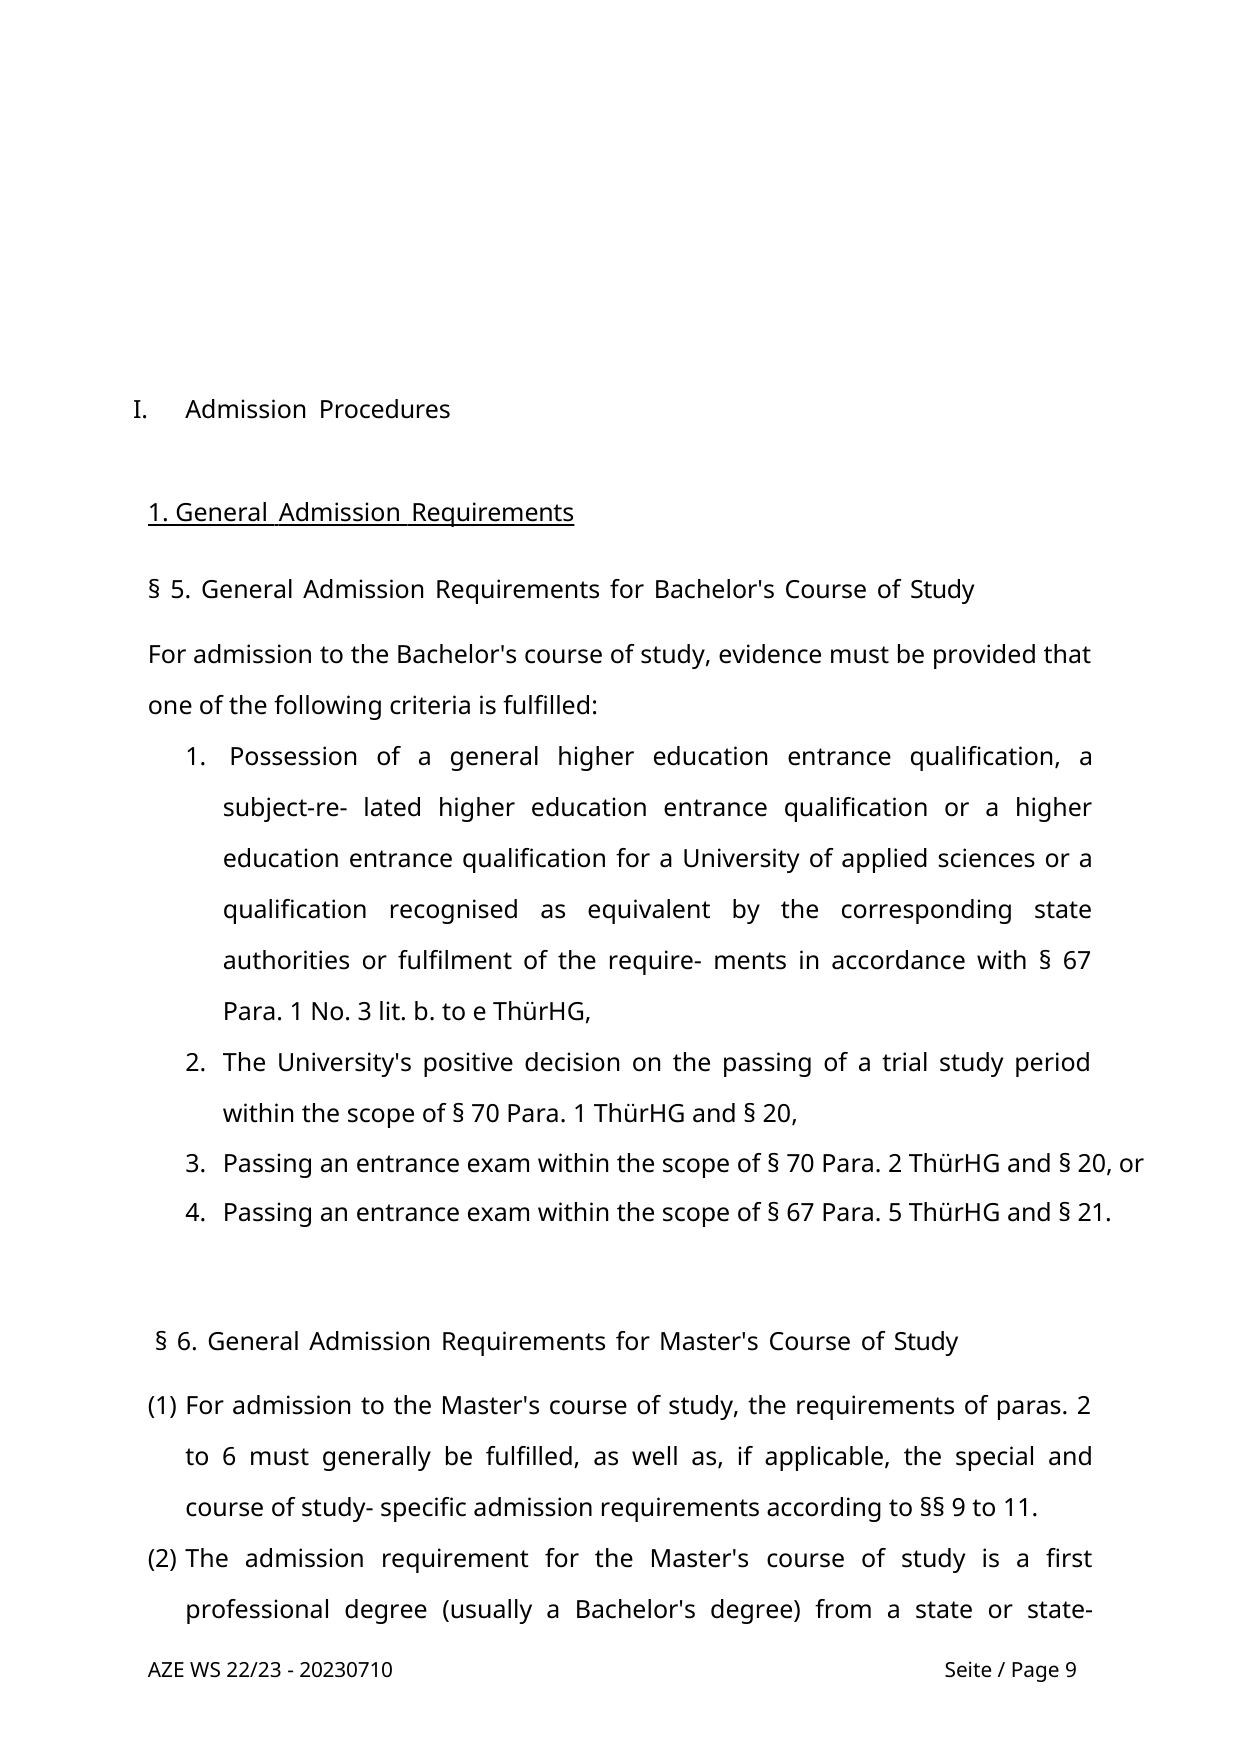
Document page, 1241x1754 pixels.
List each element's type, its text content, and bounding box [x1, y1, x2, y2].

list Admission Procedures [133, 392, 1234, 426]
list Passing an entrance exam within the scope of § 70 Para. 2 ThürHG and § 20, or [185, 1147, 1234, 1179]
list The University's positive decision on the passing of a trial study period within the scope of § 70 Para. 1 ThürHG and § 20, [185, 1045, 1093, 1130]
text For admission to the Bachelor's course of study, evidence must be provided that one of the following criteria is fulfilled: [148, 636, 1093, 721]
list General Admission Requirements [148, 495, 1234, 529]
text § 6. General Admission Requirements for Master's Course of Study [154, 1323, 1234, 1357]
list Possession of a general higher education entrance qualification, a subject-re- lated higher education entrance qualification or a higher education entrance qualification for a University of applied sciences or a qualification recognised as equivalent by the corresponding state authorities or fulfilment of the require- ments in accordance with § 67 Para. 1 No. 3 lit. b. to e ThürHG, [185, 738, 1093, 1028]
text § 5. General Admission Requirements for Bachelor's Course of Study [148, 572, 1234, 606]
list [148, 1541, 1093, 1626]
list Passing an entrance exam within the scope of § 67 Para. 5 ThürHG and § 21. [185, 1195, 1234, 1229]
list For admission to the Master's course of study, the requirements of paras. 2 to 6 must generally be fulfilled, as well as, if applicable, the special and course of study- specific admission requirements according to §§ 9 to 11. [148, 1388, 1093, 1524]
